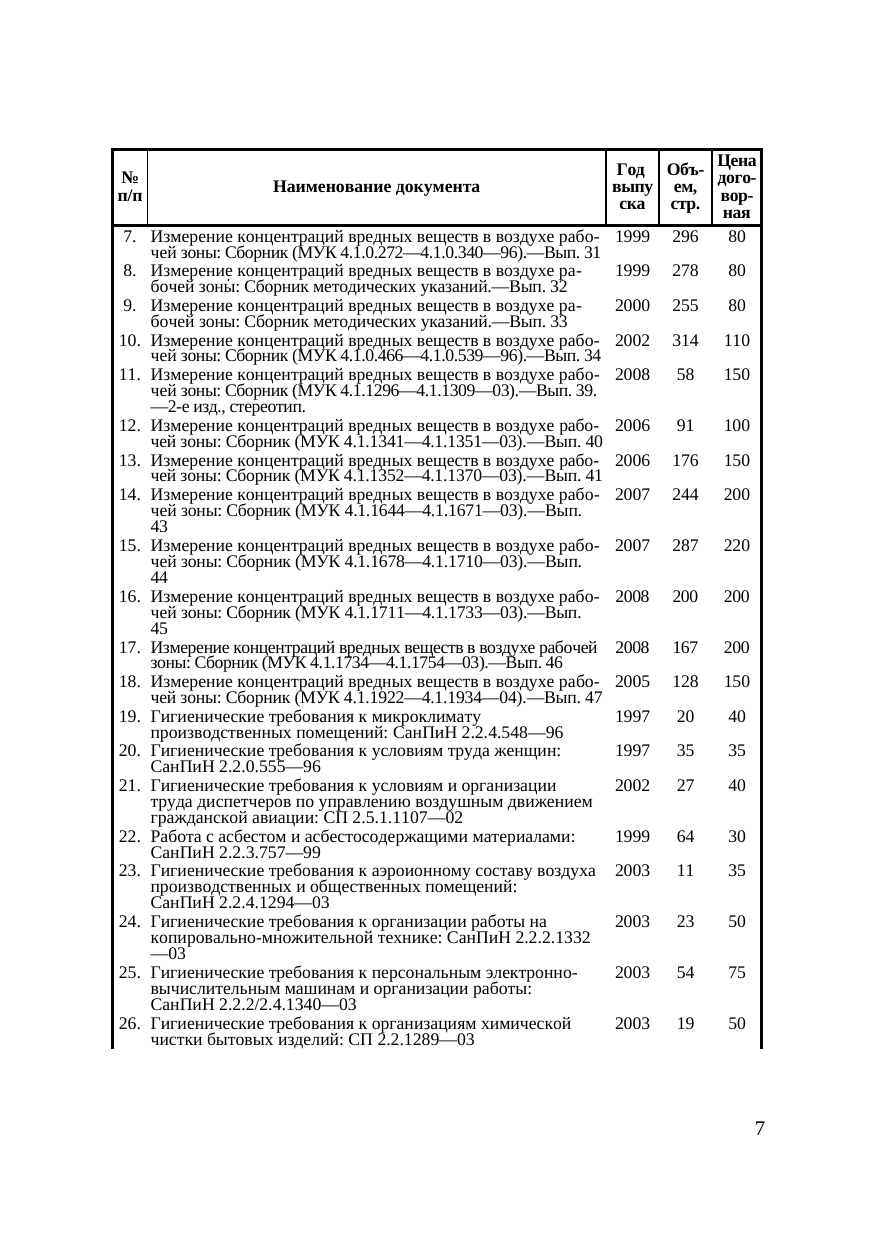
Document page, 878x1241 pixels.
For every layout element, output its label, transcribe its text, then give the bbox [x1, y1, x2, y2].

table_cell 25. [114, 964, 147, 1014]
table_cell 8. [114, 262, 147, 296]
table_cell 16. [114, 587, 147, 638]
table_cell 35 [712, 742, 760, 776]
table_cell 54 [659, 964, 712, 1014]
table_cell 80 [712, 262, 760, 296]
table_header Год выпуска [607, 151, 658, 224]
table_cell Гигиенические требования к персональным электронно-вычислительным машинам и организации работы: СанПиН 2.2.2/2.4.1340—03 [148, 964, 606, 1014]
table_cell 13. [114, 451, 147, 486]
table_cell Гигиенические требования к условиям труда женщин: СанПиН 2.2.0.555—96 [148, 742, 606, 776]
table_cell 11. [114, 366, 147, 416]
table_cell 22. [114, 827, 147, 862]
table_cell 91 [659, 416, 712, 451]
table_cell Гигиенические требования к организациям химической чистки бытовых изделий: СП 2.2.1289—03 [148, 1014, 606, 1049]
table_cell 75 [712, 964, 760, 1014]
table_cell 314 [659, 331, 712, 366]
table_cell 2007 [606, 486, 659, 536]
table_cell 24. [114, 913, 147, 963]
table_cell 2003 [606, 964, 659, 1014]
table_cell 12. [114, 416, 147, 451]
table_cell 80 [712, 227, 760, 262]
table_header Цена дого-вор-ная [713, 151, 760, 224]
table_cell 40 [712, 707, 760, 742]
table_cell 2008 [606, 366, 659, 416]
table_cell Работа с асбестом и асбестосодержащими материалами: СанПиН 2.2.3.757—99 [148, 827, 606, 862]
table_cell 2005 [606, 673, 659, 707]
table_cell 26. [114, 1014, 147, 1049]
table_header Наименование документа [148, 151, 605, 224]
table_cell 17. [114, 638, 147, 673]
table_cell 244 [659, 486, 712, 536]
table_cell 2006 [606, 416, 659, 451]
table_cell 200 [659, 587, 712, 638]
table_cell 150 [712, 451, 760, 486]
table_cell 23 [659, 913, 712, 963]
table_cell Гигиенические требования к микроклимату производственных помещений: СанПиН 2.2.4.548—96 [148, 707, 606, 742]
table_cell 20 [659, 707, 712, 742]
table_cell 1999 [606, 827, 659, 862]
table_cell 19. [114, 707, 147, 742]
table_cell 296 [659, 227, 712, 262]
table_cell 2007 [606, 536, 659, 587]
table_cell 20. [114, 742, 147, 776]
table_cell 11 [659, 862, 712, 913]
table_cell Измерение концентраций вредных веществ в воздухе рабочей зоны: Сборник (МУК 4.1.1711—4.1.1733—03).—Вып. 45 [148, 587, 606, 638]
table_cell 150 [712, 366, 760, 416]
table_cell 1997 [606, 742, 659, 776]
table_cell 35 [712, 862, 760, 913]
table_cell Измерение концентраций вредных веществ в воздухе рабочей зоны: Сборник (МУК 4.1.1296—4.1.1309—03).—Вып. 39. —2-е изд., стереотип. [148, 366, 606, 416]
table_cell 176 [659, 451, 712, 486]
table_cell 2000 [606, 296, 659, 331]
table_cell 128 [659, 673, 712, 707]
table_cell 1999 [606, 227, 659, 262]
table_cell 27 [659, 776, 712, 827]
table_cell 58 [659, 366, 712, 416]
table_cell Измерение концентраций вредных веществ в воздухе рабочей зоны: Сборник методических указаний.—Вып. 32 [148, 262, 606, 296]
table_cell 167 [659, 638, 712, 673]
table_cell 100 [712, 416, 760, 451]
table_cell 35 [659, 742, 712, 776]
table_cell 9. [114, 296, 147, 331]
table_cell Измерение концентраций вредных веществ в воздухе рабочей зоны: Сборник (МУК 4.1.1922—4.1.1934—04).—Вып. 47 [148, 673, 606, 707]
table_cell 2003 [606, 913, 659, 963]
table_cell Измерение концентраций вредных веществ в воздухе рабочей зоны: Сборник методических указаний.—Вып. 33 [148, 296, 606, 331]
table_header Объ-ем, стр. [660, 151, 711, 224]
table_cell 2002 [606, 776, 659, 827]
table_cell 200 [712, 587, 760, 638]
table_cell 220 [712, 536, 760, 587]
table_cell 255 [659, 296, 712, 331]
table_cell Гигиенические требования к организации работы на копировально-множительной технике: СанПиН 2.2.2.1332—03 [148, 913, 606, 963]
table_cell Гигиенические требования к аэроионному составу воздуха производственных и общественных помещений: СанПиН 2.2.4.1294—03 [148, 862, 606, 913]
table_cell 18. [114, 673, 147, 707]
table_cell 1997 [606, 707, 659, 742]
table_cell 287 [659, 536, 712, 587]
table_cell Измерение концентраций вредных веществ в воздухе рабочей зоны: Сборник (МУК 4.1.1341—4.1.1351—03).—Вып. 40 [148, 416, 606, 451]
table_cell 110 [712, 331, 760, 366]
table_cell Измерение концентраций вредных веществ в воздухе рабочей зоны: Сборник (МУК 4.1.0.466—4.1.0.539—96).—Вып. 34 [148, 331, 606, 366]
table_cell Измерение концентраций вредных веществ в воздухе рабочей зоны: Сборник (МУК 4.1.1678—4.1.1710—03).—Вып. 44 [148, 536, 606, 587]
table_header № п/п [114, 151, 147, 224]
table_cell 150 [712, 673, 760, 707]
table_cell 10. [114, 331, 147, 366]
table_cell Измерение концентраций вредных веществ в воздухе рабочей зоны: Сборник (МУК 4.1.0.272—4.1.0.340—96).—Вып. 31 [148, 227, 606, 262]
table_cell 200 [712, 486, 760, 536]
table_cell Гигиенические требования к условиям и организации труда диспетчеров по управлению воздушным движением гражданской авиации: СП 2.5.1.1107—02 [148, 776, 606, 827]
table_cell 2008 [606, 638, 659, 673]
table_cell Измерение концентраций вредных веществ в воздухе рабочей зоны: Сборник (МУК 4.1.1352—4.1.1370—03).—Вып. 41 [148, 451, 606, 486]
table_cell Измерение концентраций вредных веществ в воздухе рабочей зоны: Сборник (МУК 4.1.1644—4.1.1671—03).—Вып. 43 [148, 486, 606, 536]
table_cell 278 [659, 262, 712, 296]
table_cell 2008 [606, 587, 659, 638]
table_cell 23. [114, 862, 147, 913]
table_cell 19 [659, 1014, 712, 1049]
table_cell 64 [659, 827, 712, 862]
table_cell 2003 [606, 862, 659, 913]
table_cell 80 [712, 296, 760, 331]
table_cell 21. [114, 776, 147, 827]
table_cell 40 [712, 776, 760, 827]
table_cell 50 [712, 1014, 760, 1049]
table_cell 7. [114, 227, 147, 262]
table_cell 2003 [606, 1014, 659, 1049]
table_cell 30 [712, 827, 760, 862]
table_cell 2002 [606, 331, 659, 366]
table_cell 200 [712, 638, 760, 673]
table_cell 2006 [606, 451, 659, 486]
table_cell Измерение концентраций вредных веществ в воздухе рабочей зоны: Сборник (МУК 4.1.1734—4.1.1754—03).—Вып. 46 [148, 638, 606, 673]
table_cell 14. [114, 486, 147, 536]
table_cell 1999 [606, 262, 659, 296]
table_cell 15. [114, 536, 147, 587]
table_cell 50 [712, 913, 760, 963]
